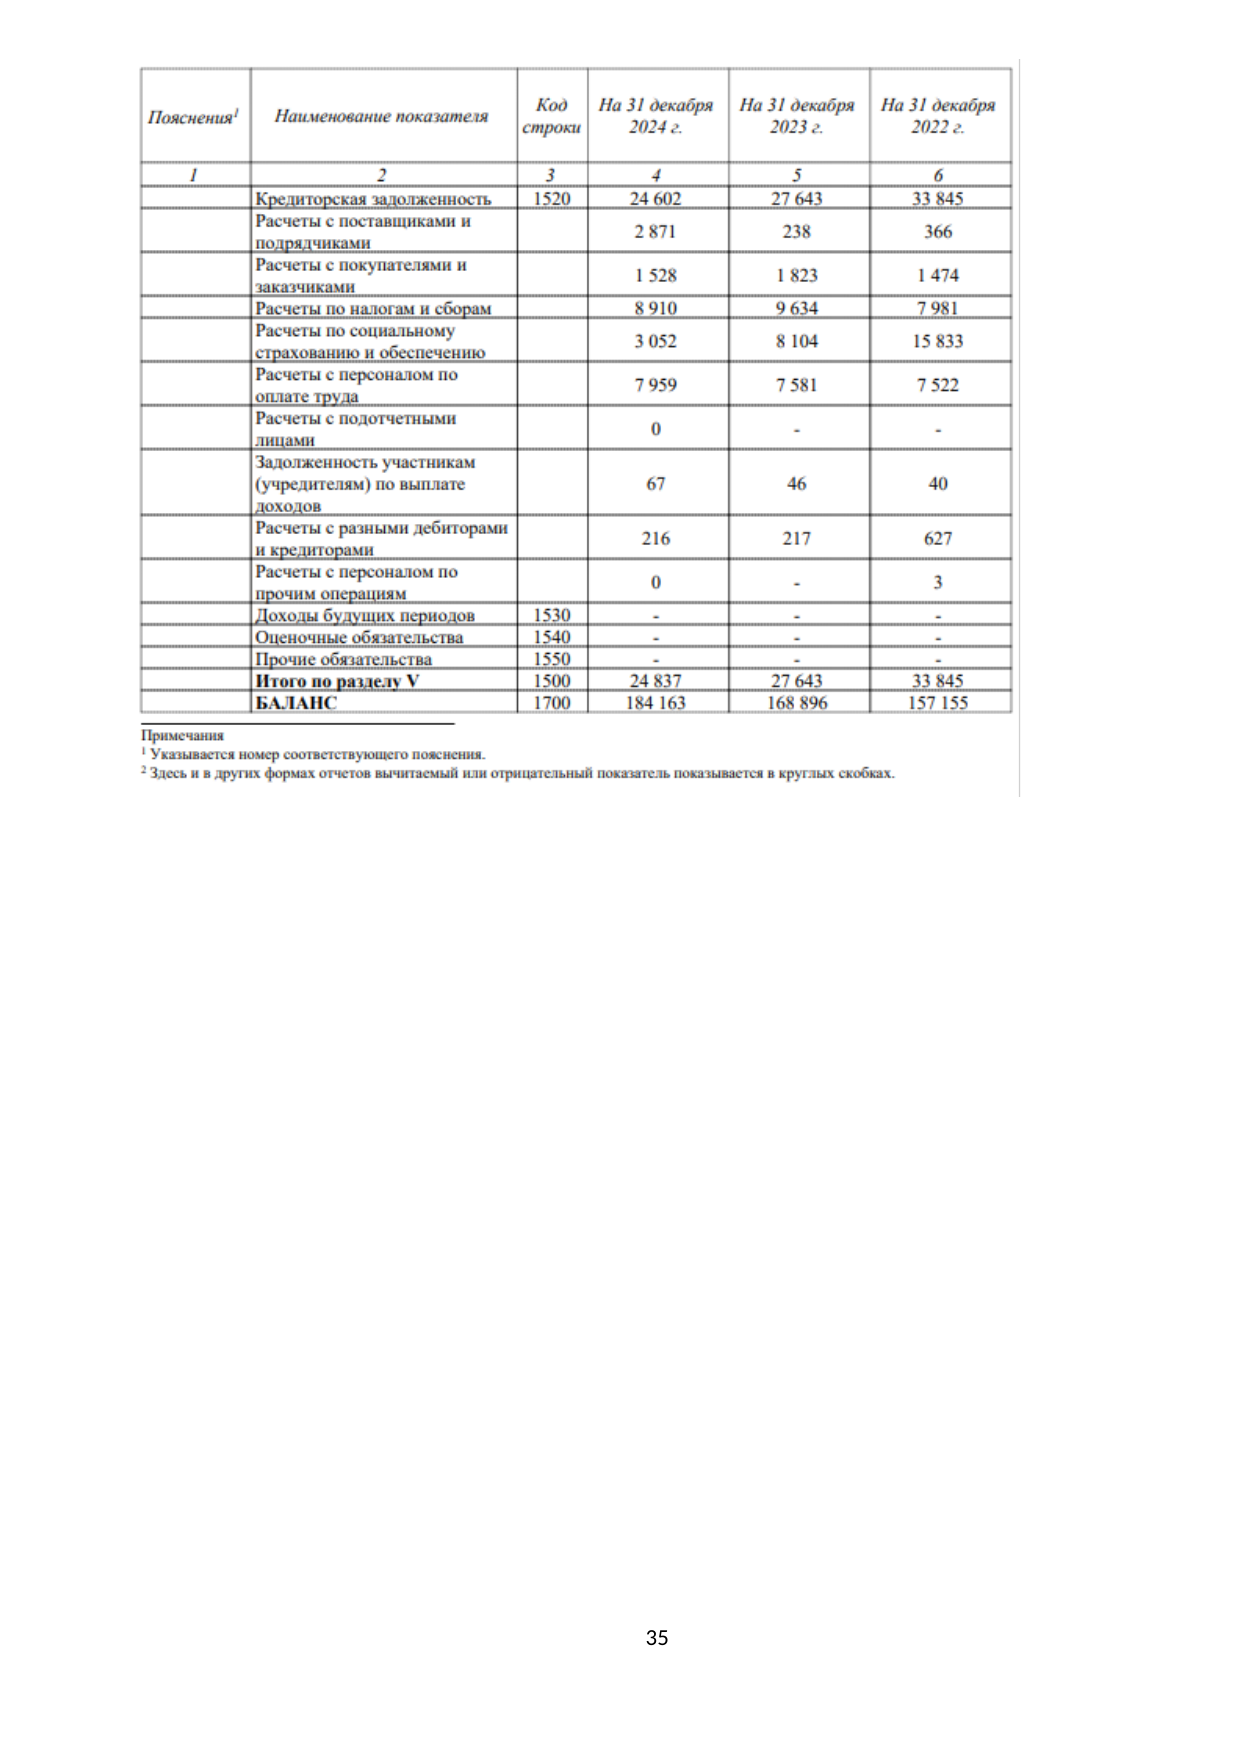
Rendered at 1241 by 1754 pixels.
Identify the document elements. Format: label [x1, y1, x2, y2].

picture [132, 59, 1021, 797]
